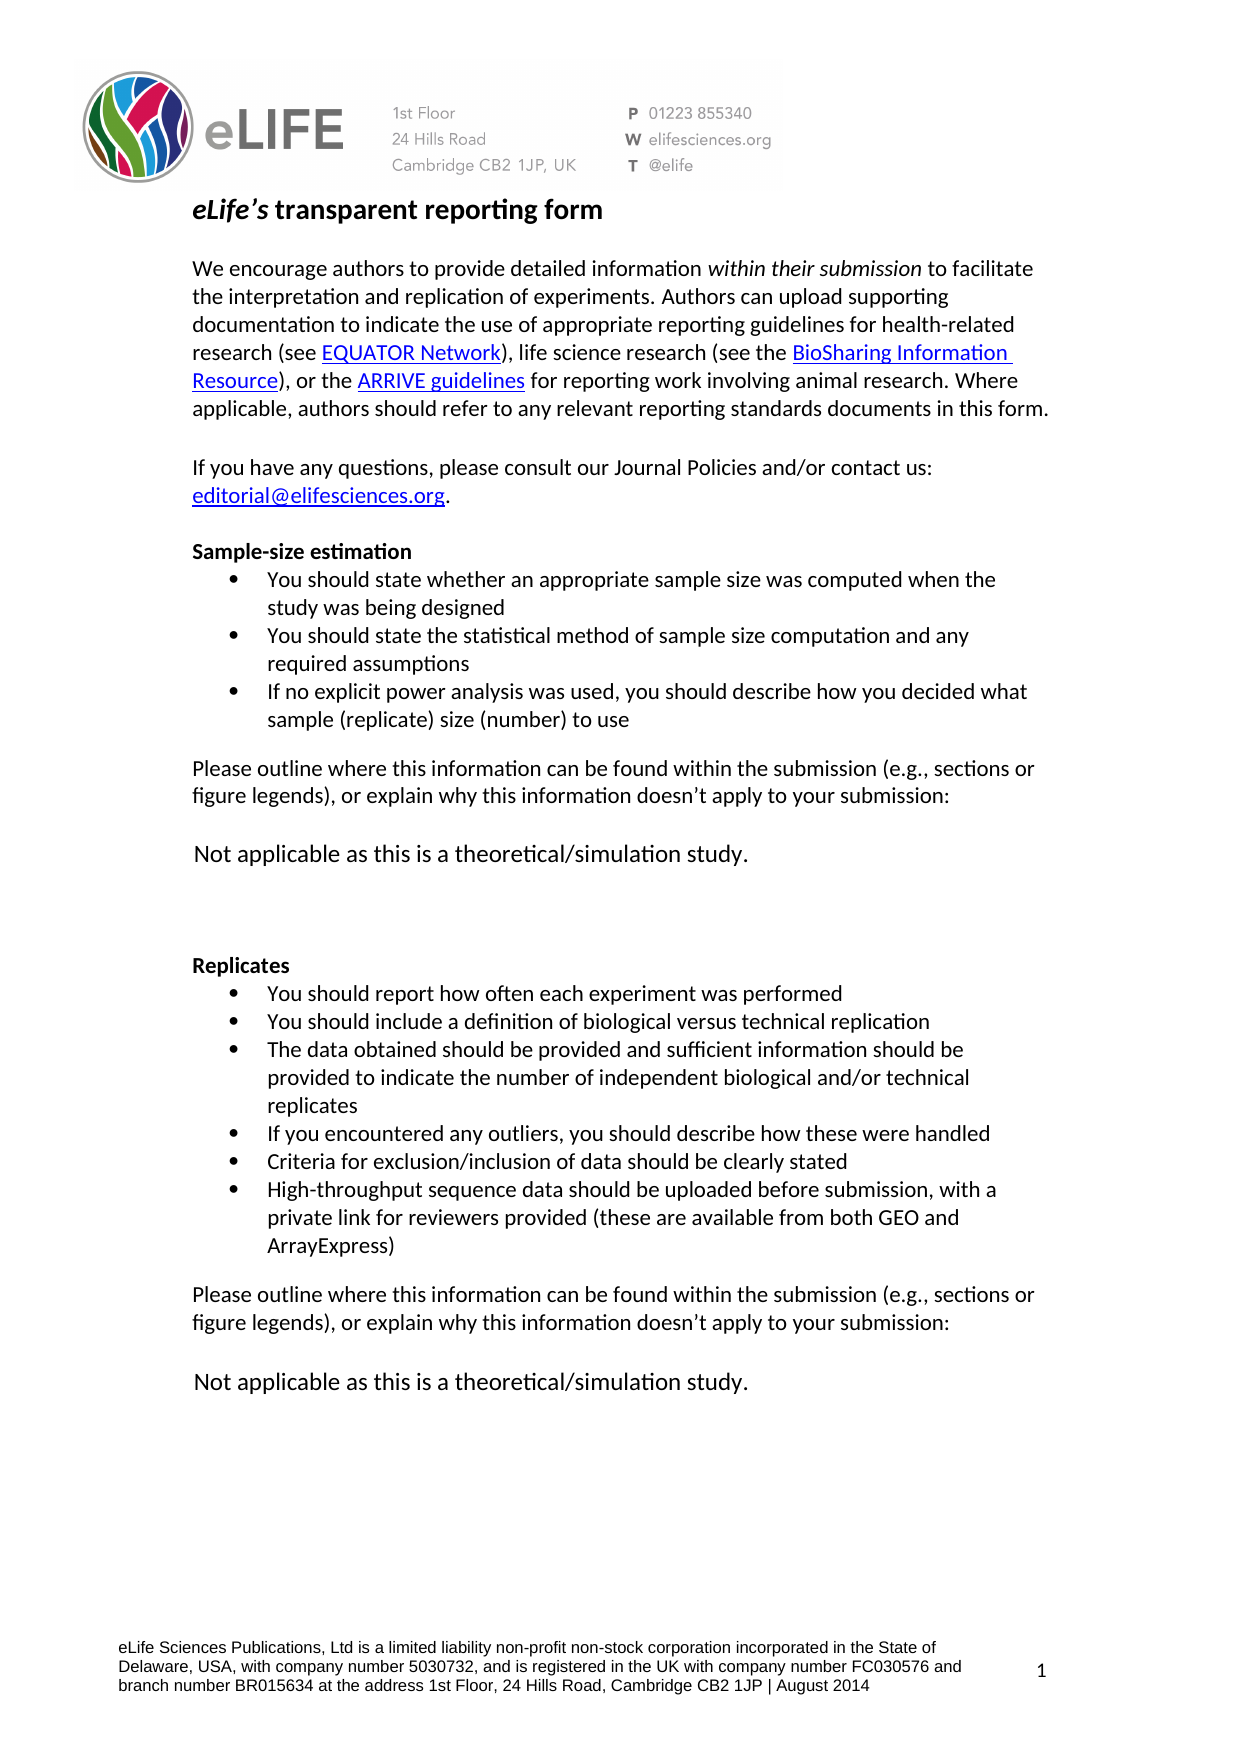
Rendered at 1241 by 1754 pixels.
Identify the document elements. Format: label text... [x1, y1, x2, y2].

text Sample-size estimation [192, 537, 1053, 565]
list You should state the statistical method of sample size computation and any required assumptions [229, 621, 1053, 677]
list You should report how often each experiment was performed [229, 979, 1053, 1007]
picture [73, 59, 784, 191]
list High-throughput sequence data should be uploaded before submission, with a private link for reviewers provided (these are available from both GEO and ArrayExpress) [229, 1175, 1053, 1259]
list If no explicit power analysis was used, you should describe how you decided what sample (replicate) size (number) to use [229, 677, 1053, 733]
text eLife’s transparent reporting form [192, 191, 1053, 226]
list If you encountered any outliers, you should describe how these were handled [229, 1119, 1053, 1147]
text Not applicable as this is a theoretical/simulation study. [193, 838, 1008, 868]
text Replicates [192, 838, 1053, 979]
list The data obtained should be provided and sufficient information should be provided to indicate the number of independent biological and/or technical replicates [229, 1035, 1053, 1119]
text If you have any questions, please consult our Journal Policies and/or contact us: editorial@elifesciences.org. [192, 453, 1053, 509]
list You should include a definition of biological versus technical replication [229, 1007, 1053, 1035]
list Criteria for exclusion/inclusion of data should be clearly stated [229, 1147, 1053, 1175]
text Not applicable as this is a theoretical/simulation study. [193, 1366, 1008, 1397]
text We encourage authors to provide detailed information within their submission to facilitate the interpretation and replication of experiments. Authors can upload supporting documentation to indicate the use of appropriate reporting guidelines for health-related research (see EQUATOR Network), life science research (see the BioSharing Information Resource), or the ARRIVE guidelines for reporting work involving animal research. Where applicable, authors should refer to any relevant reporting standards documents in this form. [192, 254, 1053, 423]
list You should state whether an appropriate sample size was computed when the study was being designed [229, 565, 1053, 621]
